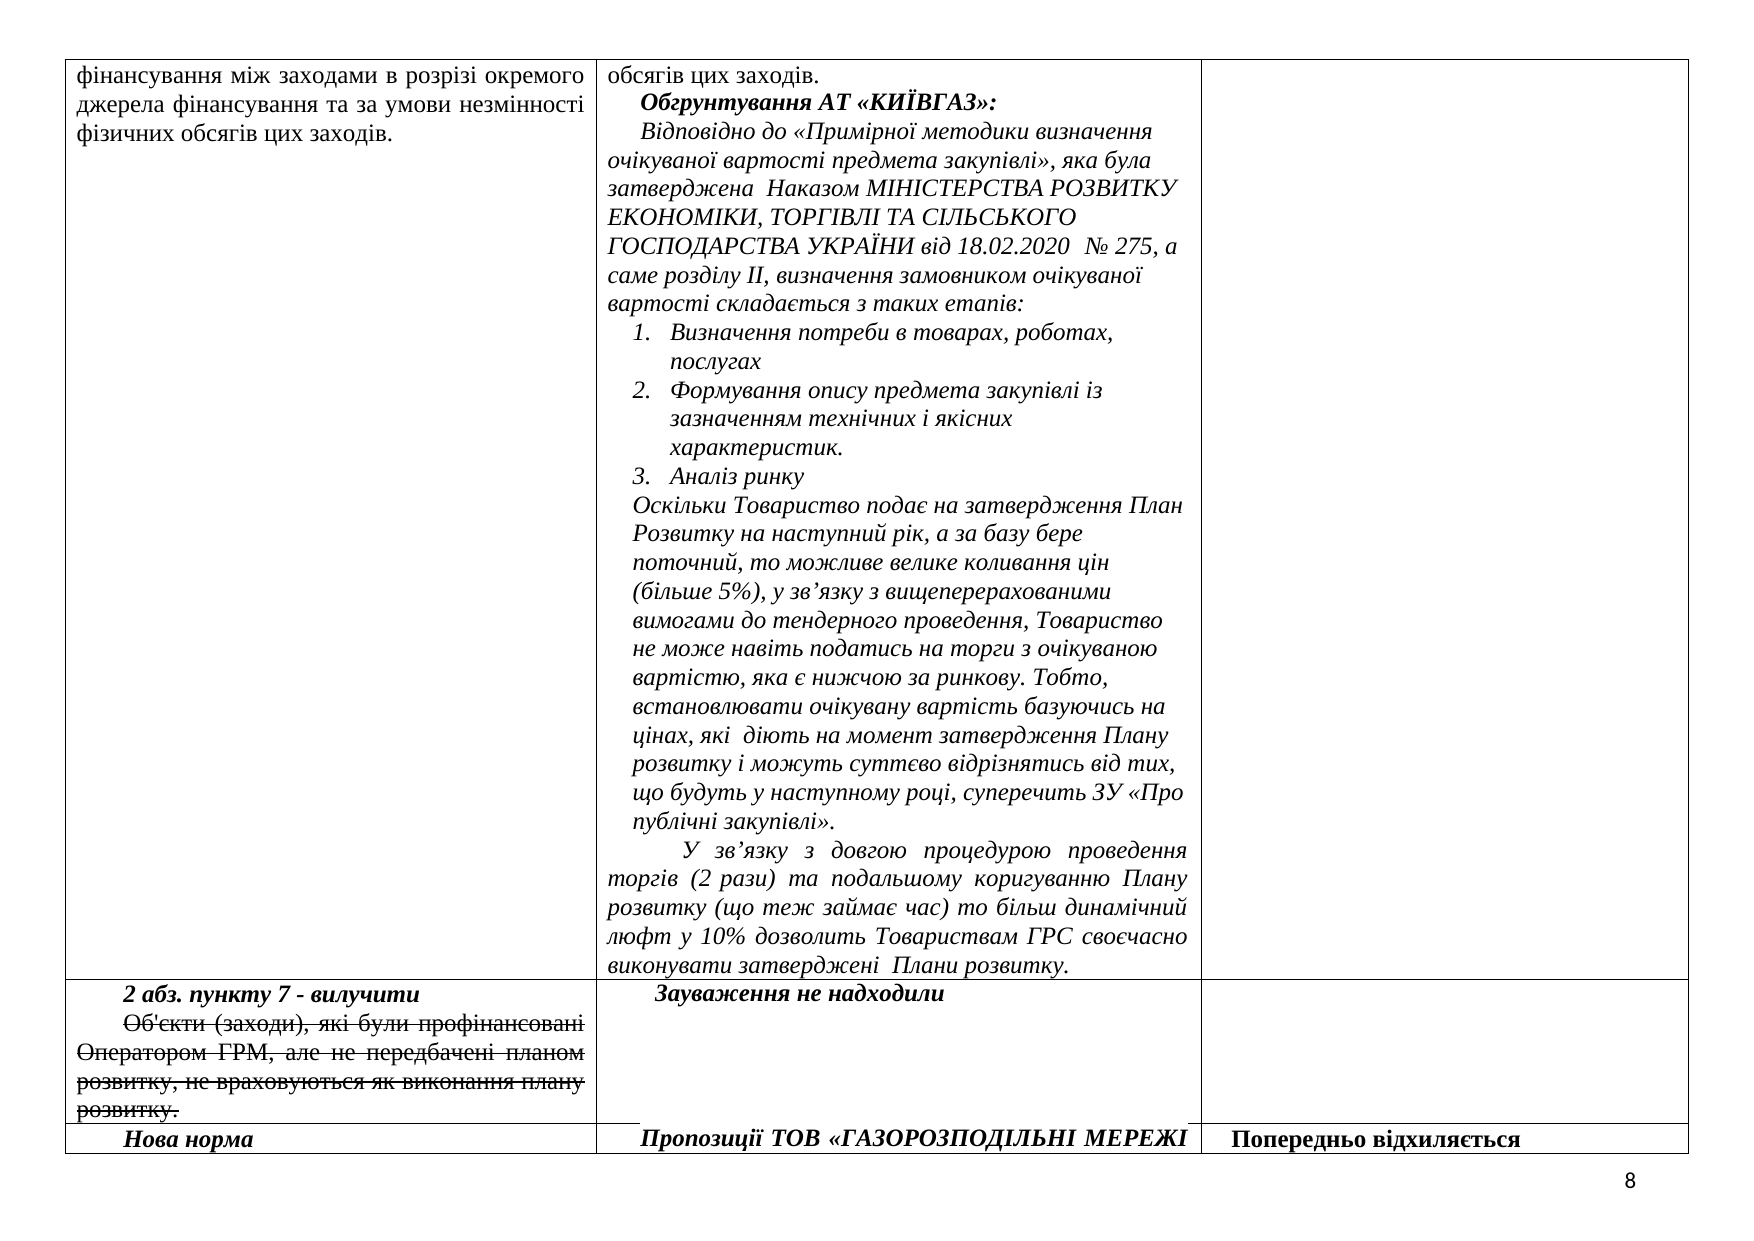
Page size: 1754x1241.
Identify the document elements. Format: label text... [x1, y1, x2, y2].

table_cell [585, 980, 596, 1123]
table_cell [1202, 980, 1688, 1123]
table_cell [597, 1124, 1201, 1153]
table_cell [1202, 60, 1688, 978]
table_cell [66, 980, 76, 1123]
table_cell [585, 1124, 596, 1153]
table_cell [1202, 1124, 1688, 1153]
table_cell Зауваження не надходили [597, 980, 1201, 1123]
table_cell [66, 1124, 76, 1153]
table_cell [597, 60, 1201, 978]
